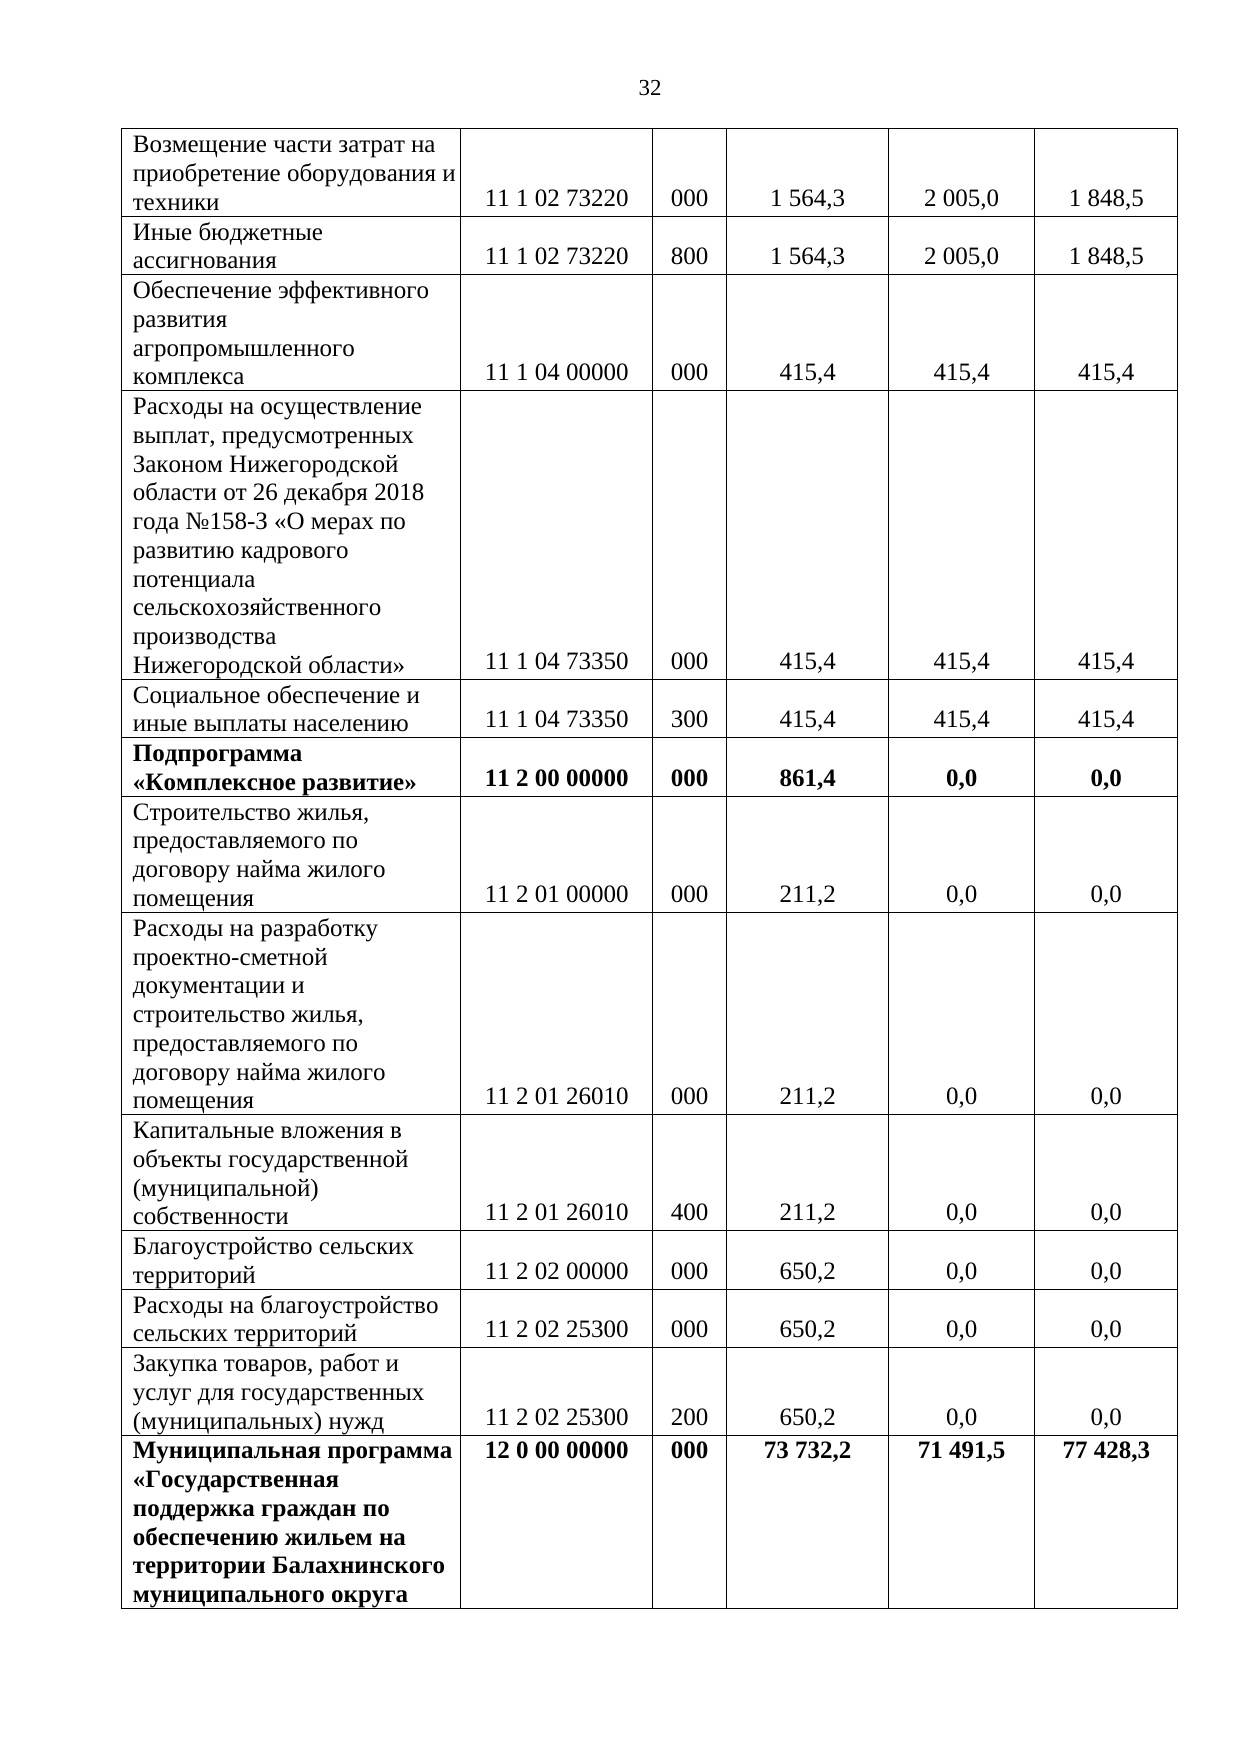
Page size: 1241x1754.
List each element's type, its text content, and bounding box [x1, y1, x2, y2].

table_cell 415,4 [1035, 275, 1177, 390]
table_cell 650,2 [727, 1231, 888, 1289]
table_cell Иные бюджетные ассигнования [122, 217, 460, 274]
table_cell Закупка товаров, работ и услуг для государственных (муниципальных) нужд [122, 1348, 460, 1434]
table_cell 0,0 [889, 797, 1034, 912]
table_cell 11 1 04 73350 [461, 680, 652, 737]
table_cell 415,4 [889, 275, 1034, 390]
table_cell 415,4 [727, 680, 888, 737]
table_cell 11 2 02 25300 [461, 1348, 652, 1434]
table_cell 0,0 [889, 738, 1034, 796]
table_cell 415,4 [1035, 680, 1177, 737]
table_cell Социальное обеспечение и иные выплаты населению [122, 680, 460, 737]
table_cell 0,0 [889, 1348, 1034, 1434]
table_cell 0,0 [1035, 1290, 1177, 1347]
table_cell 415,4 [889, 680, 1034, 737]
table_cell 0,0 [889, 1115, 1034, 1230]
table_cell 0,0 [889, 1290, 1034, 1347]
table_cell 11 2 01 26010 [461, 1115, 652, 1230]
table_cell 73 732,2 [727, 1436, 888, 1608]
table_cell 415,4 [889, 391, 1034, 679]
table_cell 000 [653, 1290, 726, 1347]
table_cell Возмещение части затрат на приобретение оборудования и техники [122, 129, 460, 216]
table_cell 000 [653, 1231, 726, 1289]
table_cell 415,4 [727, 275, 888, 390]
table_cell Подпрограмма «Комплексное развитие» [122, 738, 460, 796]
table_cell 1 848,5 [1035, 129, 1177, 216]
table_cell 11 2 02 25300 [461, 1290, 652, 1347]
table_cell Расходы на благоустройство сельских территорий [122, 1290, 460, 1347]
table_cell 0,0 [1035, 738, 1177, 796]
table_cell 11 2 00 00000 [461, 738, 652, 796]
table_cell 11 2 01 00000 [461, 797, 652, 912]
table_cell Капитальные вложения в объекты государственной (муниципальной) собственности [122, 1115, 460, 1230]
table_cell 000 [653, 1436, 726, 1608]
table_cell 400 [653, 1115, 726, 1230]
table_cell 2 005,0 [889, 129, 1034, 216]
table_cell 11 1 02 73220 [461, 129, 652, 216]
table_cell 11 1 04 73350 [461, 391, 652, 679]
table_cell 1 564,3 [727, 217, 888, 274]
table_cell 650,2 [727, 1290, 888, 1347]
table_cell Строительство жилья, предоставляемого по договору найма жилого помещения [122, 797, 460, 912]
table_cell 0,0 [889, 913, 1034, 1114]
table_cell Расходы на осуществление выплат, предусмотренных Законом Нижегородской области от 26 декабря 2018 года №158-З «О мерах по развитию кадрового потенциала сельскохозяйственного производства Нижегородской области» [122, 391, 460, 679]
table_cell 415,4 [727, 391, 888, 679]
table_cell Обеспечение эффективного развития агропромышленного комплекса [122, 275, 460, 390]
table_cell 11 1 02 73220 [461, 217, 652, 274]
table_cell 1 564,3 [727, 129, 888, 216]
table_cell 11 1 04 00000 [461, 275, 652, 390]
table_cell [122, 1436, 460, 1608]
table_cell 000 [653, 797, 726, 912]
table_cell 800 [653, 217, 726, 274]
table_cell 861,4 [727, 738, 888, 796]
table_cell Расходы на разработку проектно-сметной документации и строительство жилья, предоставляемого по договору найма жилого помещения [122, 913, 460, 1114]
table_cell 12 0 00 00000 [461, 1436, 652, 1608]
table_cell 0,0 [889, 1231, 1034, 1289]
table_cell 77 428,3 [1035, 1436, 1177, 1608]
table_cell 11 2 02 00000 [461, 1231, 652, 1289]
table_cell 0,0 [1035, 1231, 1177, 1289]
table_cell 211,2 [727, 797, 888, 912]
table_cell 0,0 [1035, 797, 1177, 912]
table_cell 211,2 [727, 1115, 888, 1230]
table_cell 211,2 [727, 913, 888, 1114]
table_cell 650,2 [727, 1348, 888, 1434]
table_cell 000 [653, 738, 726, 796]
table_cell 415,4 [1035, 391, 1177, 679]
table_cell 1 848,5 [1035, 217, 1177, 274]
table_cell 200 [653, 1348, 726, 1434]
table_cell 0,0 [1035, 1348, 1177, 1434]
table_cell 000 [653, 129, 726, 216]
table_cell 11 2 01 26010 [461, 913, 652, 1114]
table_cell 000 [653, 275, 726, 390]
table_cell 0,0 [1035, 1115, 1177, 1230]
table_cell Благоустройство сельских территорий [122, 1231, 460, 1289]
table_cell 000 [653, 391, 726, 679]
table_cell 2 005,0 [889, 217, 1034, 274]
table_cell 300 [653, 680, 726, 737]
table_cell 000 [653, 913, 726, 1114]
table_cell 71 491,5 [889, 1436, 1034, 1608]
table_cell 0,0 [1035, 913, 1177, 1114]
